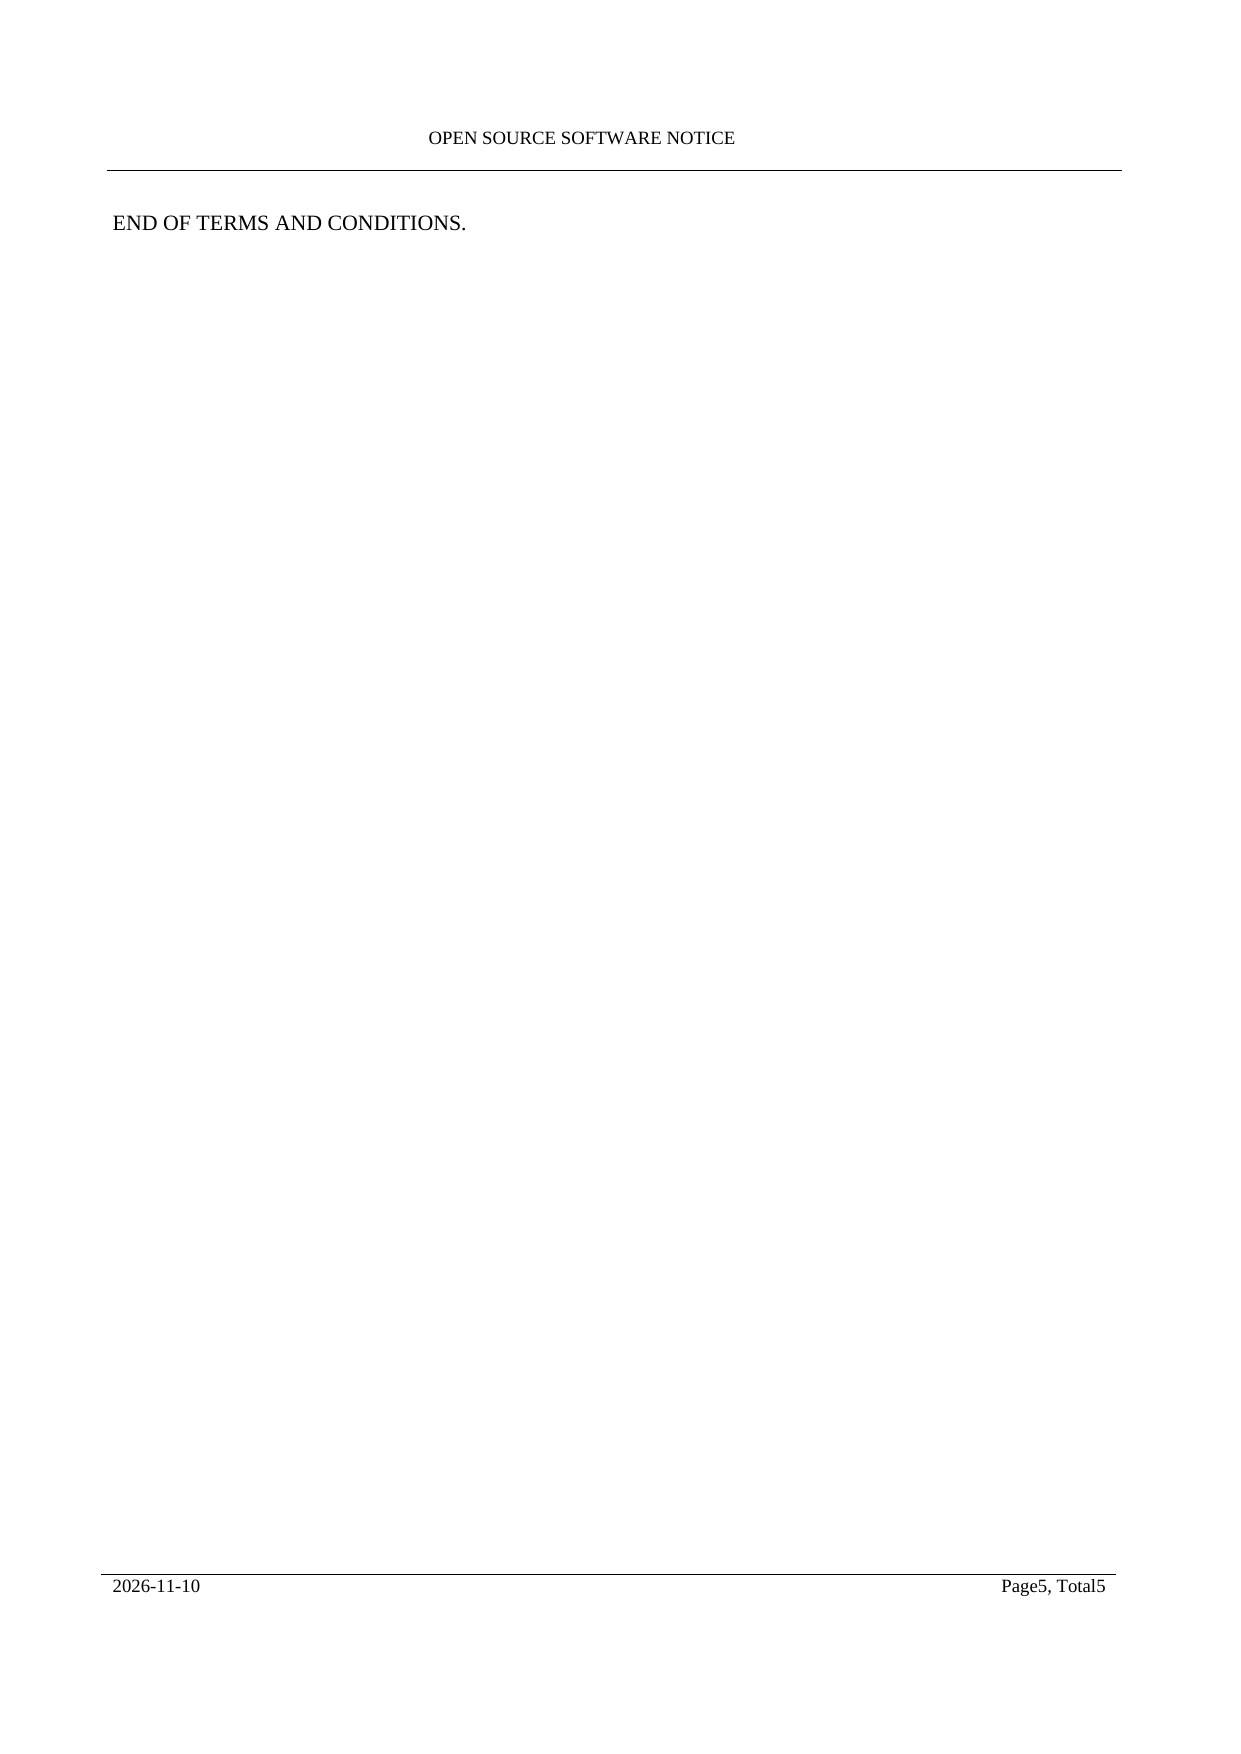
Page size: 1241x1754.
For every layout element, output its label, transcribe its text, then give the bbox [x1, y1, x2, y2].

text END OF TERMS AND CONDITIONS. [112, 206, 1128, 239]
